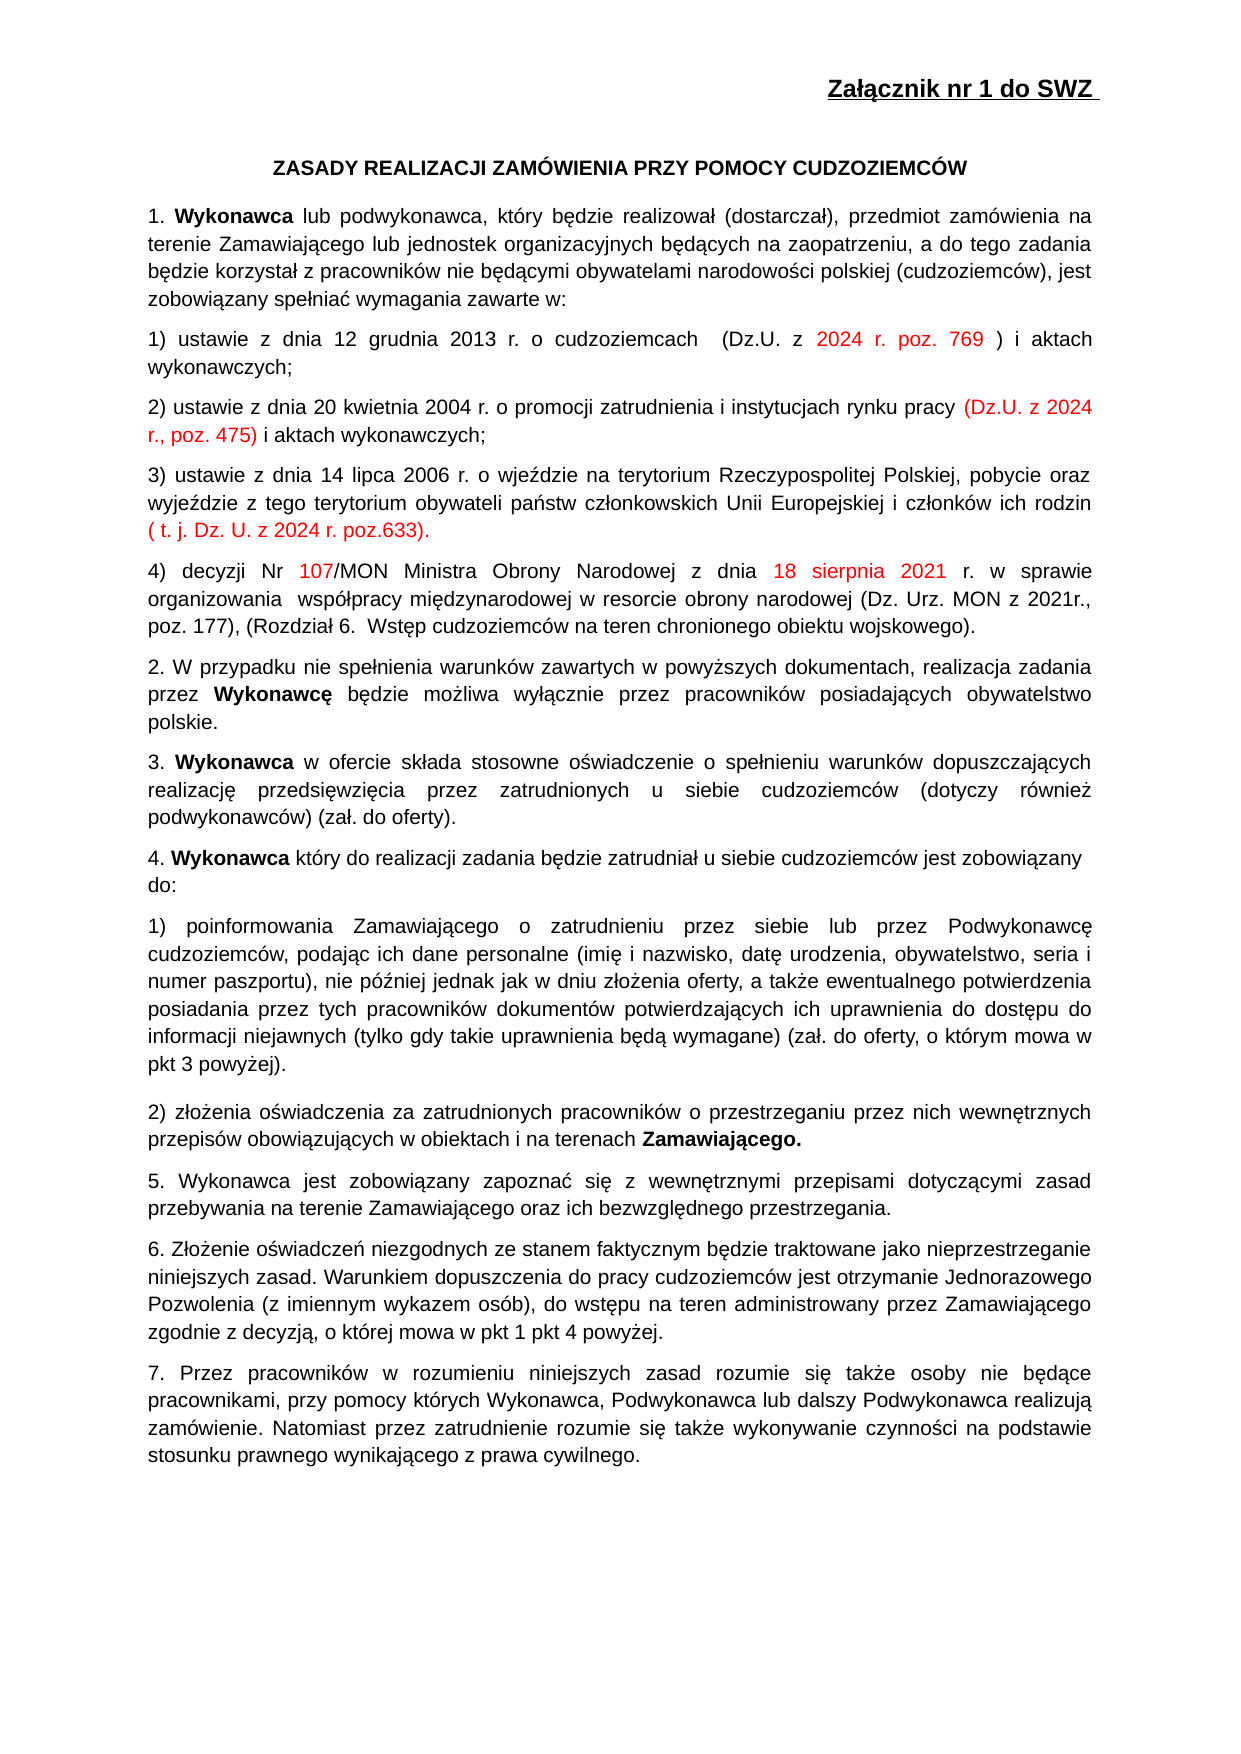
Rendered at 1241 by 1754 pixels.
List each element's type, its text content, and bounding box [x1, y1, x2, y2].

text 2) ustawie z dnia 20 kwietnia 2004 r. o promocji zatrudnienia i instytucjach rynku pracy (Dz.U. z 2024 r., poz. 475) i aktach wykonawczych; [148, 395, 1093, 447]
text 7. Przez pracowników w rozumieniu niniejszych zasad rozumie się także osoby nie będące pracownikami, przy pomocy których Wykonawca, Podwykonawca lub dalszy Podwykonawca realizują zamówienie. Natomiast przez zatrudnienie rozumie się także wykonywanie czynności na podstawie stosunku prawnego wynikającego z prawa cywilnego. [148, 1361, 1093, 1467]
text 4. Wykonawca który do realizacji zadania będzie zatrudniał u siebie cudzoziemców jest zobowiązany do: [148, 846, 1093, 897]
text 6. Złożenie oświadczeń niezgodnych ze stanem faktycznym będzie traktowane jako nieprzestrzeganie niniejszych zasad. Warunkiem dopuszczenia do pracy cudzoziemców jest otrzymanie Jednorazowego Pozwolenia (z imiennym wykazem osób), do wstępu na teren administrowany przez Zamawiającego zgodnie z decyzją, o której mowa w pkt 1 pkt 4 powyżej. [148, 1237, 1093, 1343]
text 3. Wykonawca w ofercie składa stosowne oświadczenie o spełnieniu warunków dopuszczających realizację przedsięwzięcia przez zatrudnionych u siebie cudzoziemców (dotyczy również podwykonawców) (zał. do oferty). [148, 750, 1093, 829]
text 2) złożenia oświadczenia za zatrudnionych pracowników o przestrzeganiu przez nich wewnętrznych przepisów obowiązujących w obiektach i na terenach Zamawiającego. [148, 1100, 1093, 1151]
text 1) ustawie z dnia 12 grudnia 2013 r. o cudzoziemcach (Dz.U. z 2024 r. poz. 769 ) i aktach wykonawczych; [148, 327, 1093, 378]
text 5. Wykonawca jest zobowiązany zapoznać się z wewnętrznymi przepisami dotyczącymi zasad przebywania na terenie Zamawiającego oraz ich bezwzględnego przestrzegania. [148, 1168, 1093, 1220]
text ZASADY REALIZACJI ZAMÓWIENIA PRZY POMOCY CUDZOZIEMCÓW [148, 156, 1093, 179]
text 2. W przypadku nie spełnienia warunków zawartych w powyższych dokumentach, realizacja zadania przez Wykonawcę będzie możliwa wyłącznie przez pracowników posiadających obywatelstwo polskie. [148, 654, 1093, 733]
text 4) decyzji Nr 107/MON Ministra Obrony Narodowej z dnia 18 sierpnia 2021 r. w sprawie organizowania współpracy międzynarodowej w resorcie obrony narodowej (Dz. Urz. MON z 2021r., poz. 177), (Rozdział 6. Wstęp cudzoziemców na teren chronionego obiektu wojskowego). [148, 559, 1093, 638]
text 3) ustawie z dnia 14 lipca 2006 r. o wjeździe na terytorium Rzeczypospolitej Polskiej, pobycie oraz wyjeździe z tego terytorium obywateli państw członkowskich Unii Europejskiej i członków ich rodzin ( t. j. Dz. U. z 2024 r. poz.633). [148, 463, 1093, 542]
text 1) poinformowania Zamawiającego o zatrudnieniu przez siebie lub przez Podwykonawcę cudzoziemców, podając ich dane personalne (imię i nazwisko, datę urodzenia, obywatelstwo, seria i numer paszportu), nie później jednak jak w dniu złożenia oferty, a także ewentualnego potwierdzenia posiadania przez tych pracowników dokumentów potwierdzających ich uprawnienia do dostępu do informacji niejawnych (tylko gdy takie uprawnienia będą wymagane) (zał. do oferty, o którym mowa w pkt 3 powyżej). [148, 914, 1093, 1075]
text 1. Wykonawca lub podwykonawca, który będzie realizował (dostarczał), przedmiot zamówienia na terenie Zamawiającego lub jednostek organizacyjnych będących na zaopatrzeniu, a do tego zadania będzie korzystał z pracowników nie będącymi obywatelami narodowości polskiej (cudzoziemców), jest zobowiązany spełniać wymagania zawarte w: [148, 204, 1093, 310]
